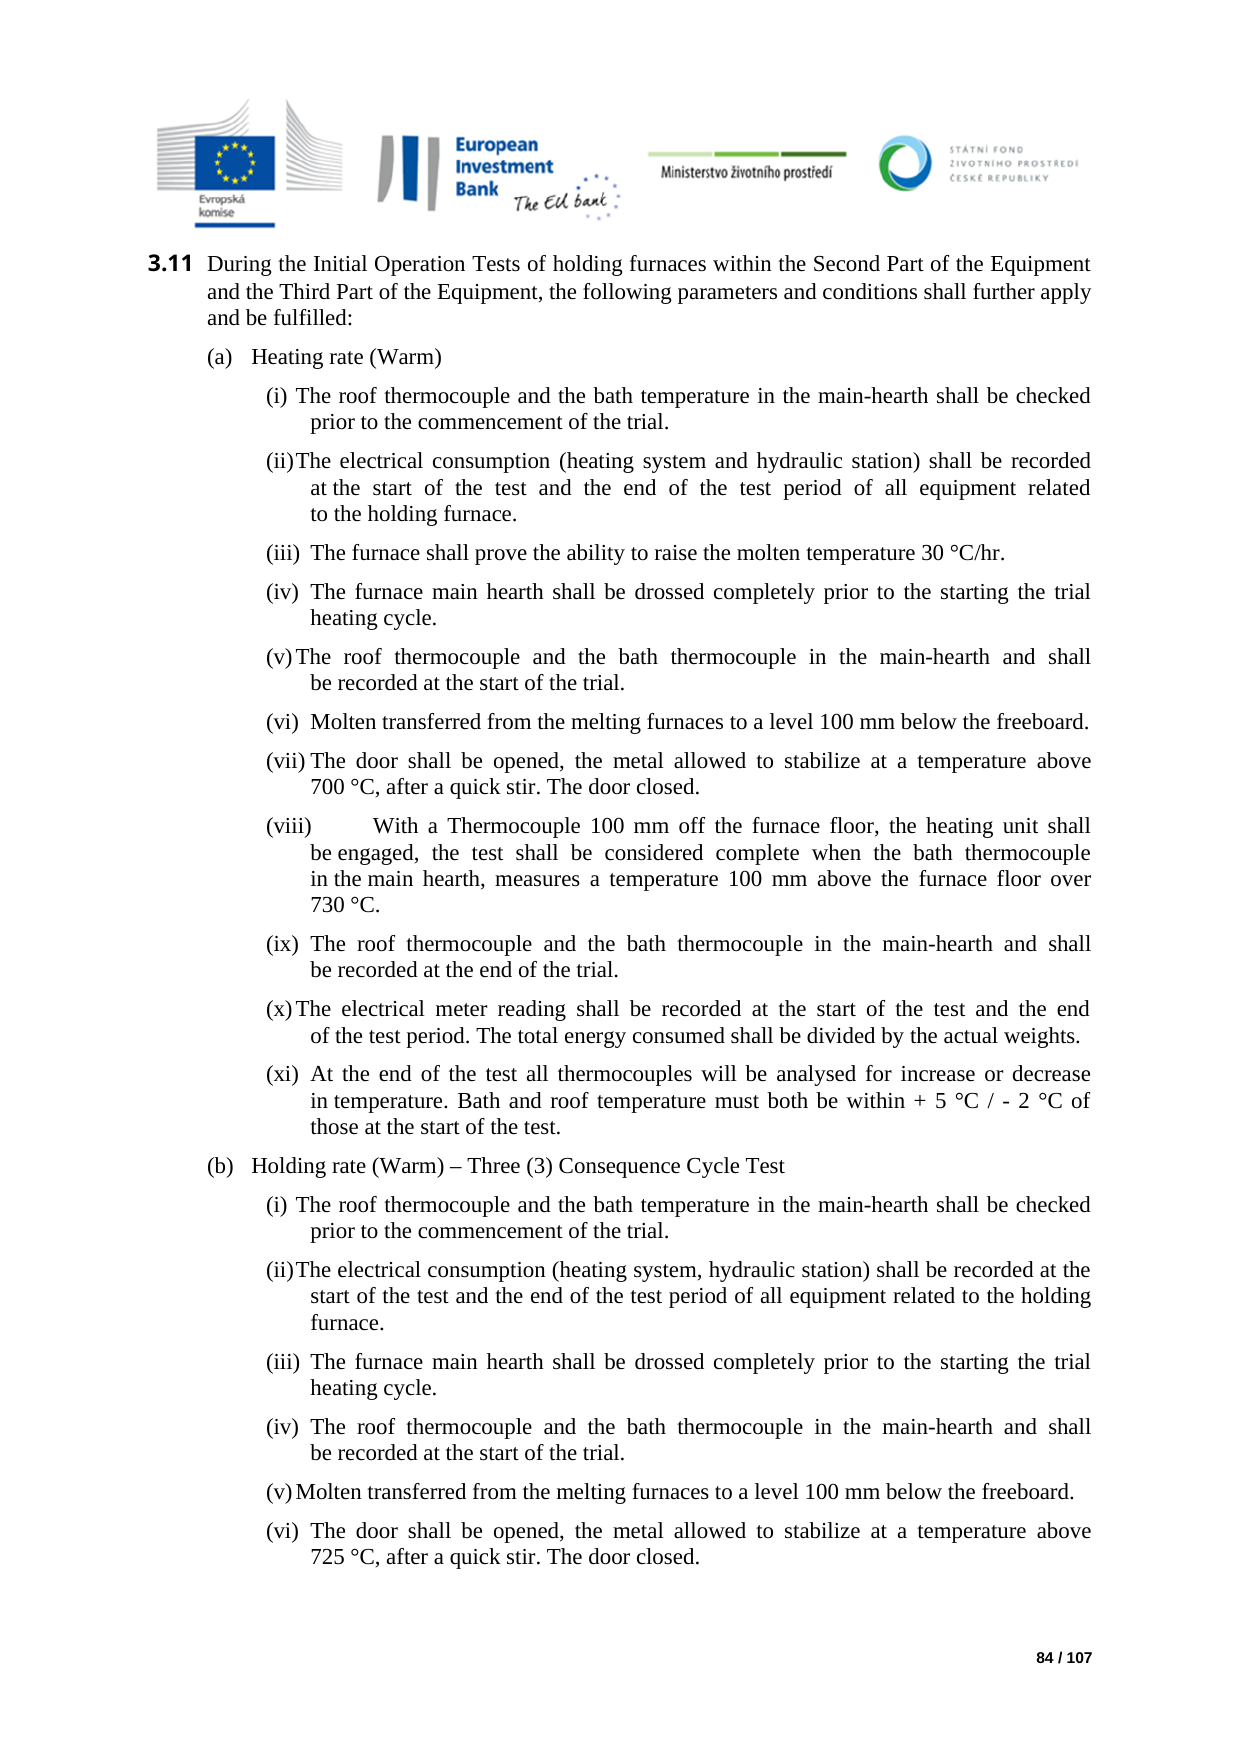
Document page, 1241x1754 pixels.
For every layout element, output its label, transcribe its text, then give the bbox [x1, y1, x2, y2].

text The furnace shall prove the ability to raise the molten temperature 30 °C/hr. [266, 539, 1092, 565]
text The door shall be opened, the metal allowed to stabilize at a temperature above 700 °C, after a quick stir. The door closed. [266, 747, 1092, 800]
text The electrical consumption (heating system and hydraulic station) shall be recorded at the start of the test and the end of the test period of all equipment related to the holding furnace. [266, 447, 1092, 526]
text The roof thermocouple and the bath thermocouple in the main-hearth and shall be recorded at the end of the trial. [266, 930, 1092, 983]
text The roof thermocouple and the bath thermocouple in the main-hearth and shall be recorded at the start of the trial. [266, 643, 1092, 696]
text Molten transferred from the melting furnaces to a level 100 mm below the freeboard. [266, 1478, 1092, 1504]
picture [147, 87, 1093, 235]
text The roof thermocouple and the bath temperature in the main-hearth shall be checked prior to the commencement of the trial. [266, 1191, 1092, 1244]
text Molten transferred from the melting furnaces to a level 100 mm below the freeboard. [266, 708, 1092, 734]
text At the end of the test all thermocouples will be analysed for increase or decrease in temperature. Bath and roof temperature must both be within + 5 °C / - 2 °C of those at the start of the test. [266, 1061, 1092, 1139]
text The furnace main hearth shall be drossed completely prior to the starting the trial heating cycle. [266, 578, 1092, 630]
text The furnace main hearth shall be drossed completely prior to the starting the trial heating cycle. [266, 1348, 1092, 1400]
text The roof thermocouple and the bath temperature in the main-hearth shall be checked prior to the commencement of the trial. [266, 382, 1092, 435]
text Heating rate (Warm) [207, 343, 1092, 369]
text The electrical meter reading shall be recorded at the start of the test and the end of the test period. The total energy consumed shall be divided by the actual weights. [266, 995, 1092, 1048]
text During the Initial Operation Tests of holding furnaces within the Second Part of the Equipment and the Third Part of the Equipment, the following parameters and conditions shall further apply and be fulfilled: [148, 247, 1092, 331]
text The door shall be opened, the metal allowed to stabilize at a temperature above 725 °C, after a quick stir. The door closed. [266, 1517, 1092, 1570]
text With a Thermocouple 100 mm off the furnace floor, the heating unit shall be engaged, the test shall be considered complete when the bath thermocouple in the main hearth, measures a temperature 100 mm above the furnace floor over 730 °C. [266, 812, 1092, 918]
text The electrical consumption (heating system, hydraulic station) shall be recorded at the start of the test and the end of the test period of all equipment related to the holding furnace. [266, 1256, 1092, 1335]
text The roof thermocouple and the bath thermocouple in the main-hearth and shall be recorded at the start of the trial. [266, 1413, 1092, 1466]
text Holding rate (Warm) – Three (3) Consequence Cycle Test [207, 1152, 1092, 1178]
